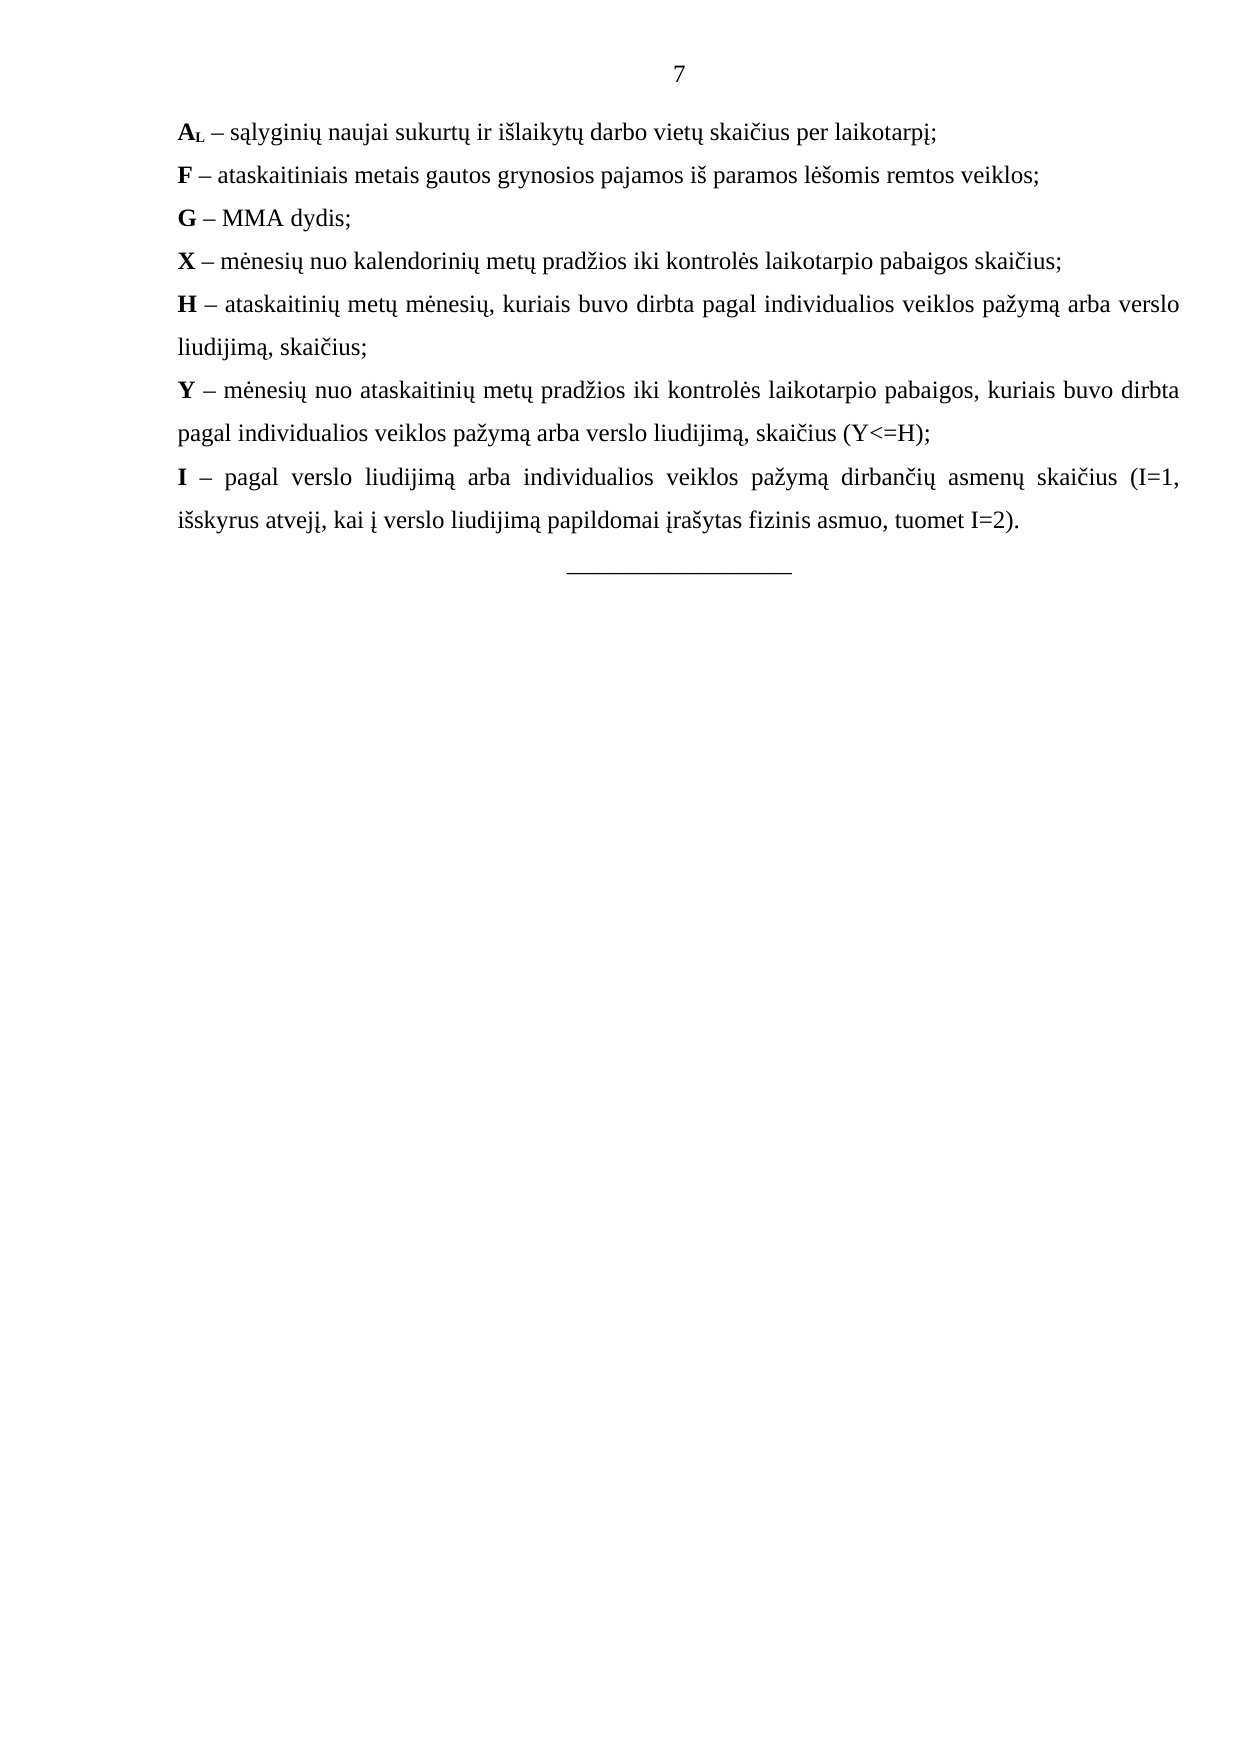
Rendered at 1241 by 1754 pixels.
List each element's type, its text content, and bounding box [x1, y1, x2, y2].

text __________________ [177, 548, 1181, 577]
text H – ataskaitinių metų mėnesių, kuriais buvo dirbta pagal individualios veiklos pažymą arba verslo liudijimą, skaičius; [177, 289, 1181, 361]
text G – MMA dydis; [177, 203, 1181, 232]
text AL – sąlyginių naujai sukurtų ir išlaikytų darbo vietų skaičius per laikotarpį; [177, 117, 1181, 145]
text F – ataskaitiniais metais gautos grynosios pajamos iš paramos lėšomis remtos veiklos; [177, 160, 1181, 188]
text X – mėnesių nuo kalendorinių metų pradžios iki kontrolės laikotarpio pabaigos skaičius; [177, 246, 1181, 275]
text I – pagal verslo liudijimą arba individualios veiklos pažymą dirbančių asmenų skaičius (I=1, išskyrus atvejį, kai į verslo liudijimą papildomai įrašytas fizinis asmuo, tuomet I=2). [177, 462, 1181, 533]
text Y – mėnesių nuo ataskaitinių metų pradžios iki kontrolės laikotarpio pabaigos, kuriais buvo dirbta pagal individualios veiklos pažymą arba verslo liudijimą, skaičius (Y<=H); [177, 375, 1181, 447]
